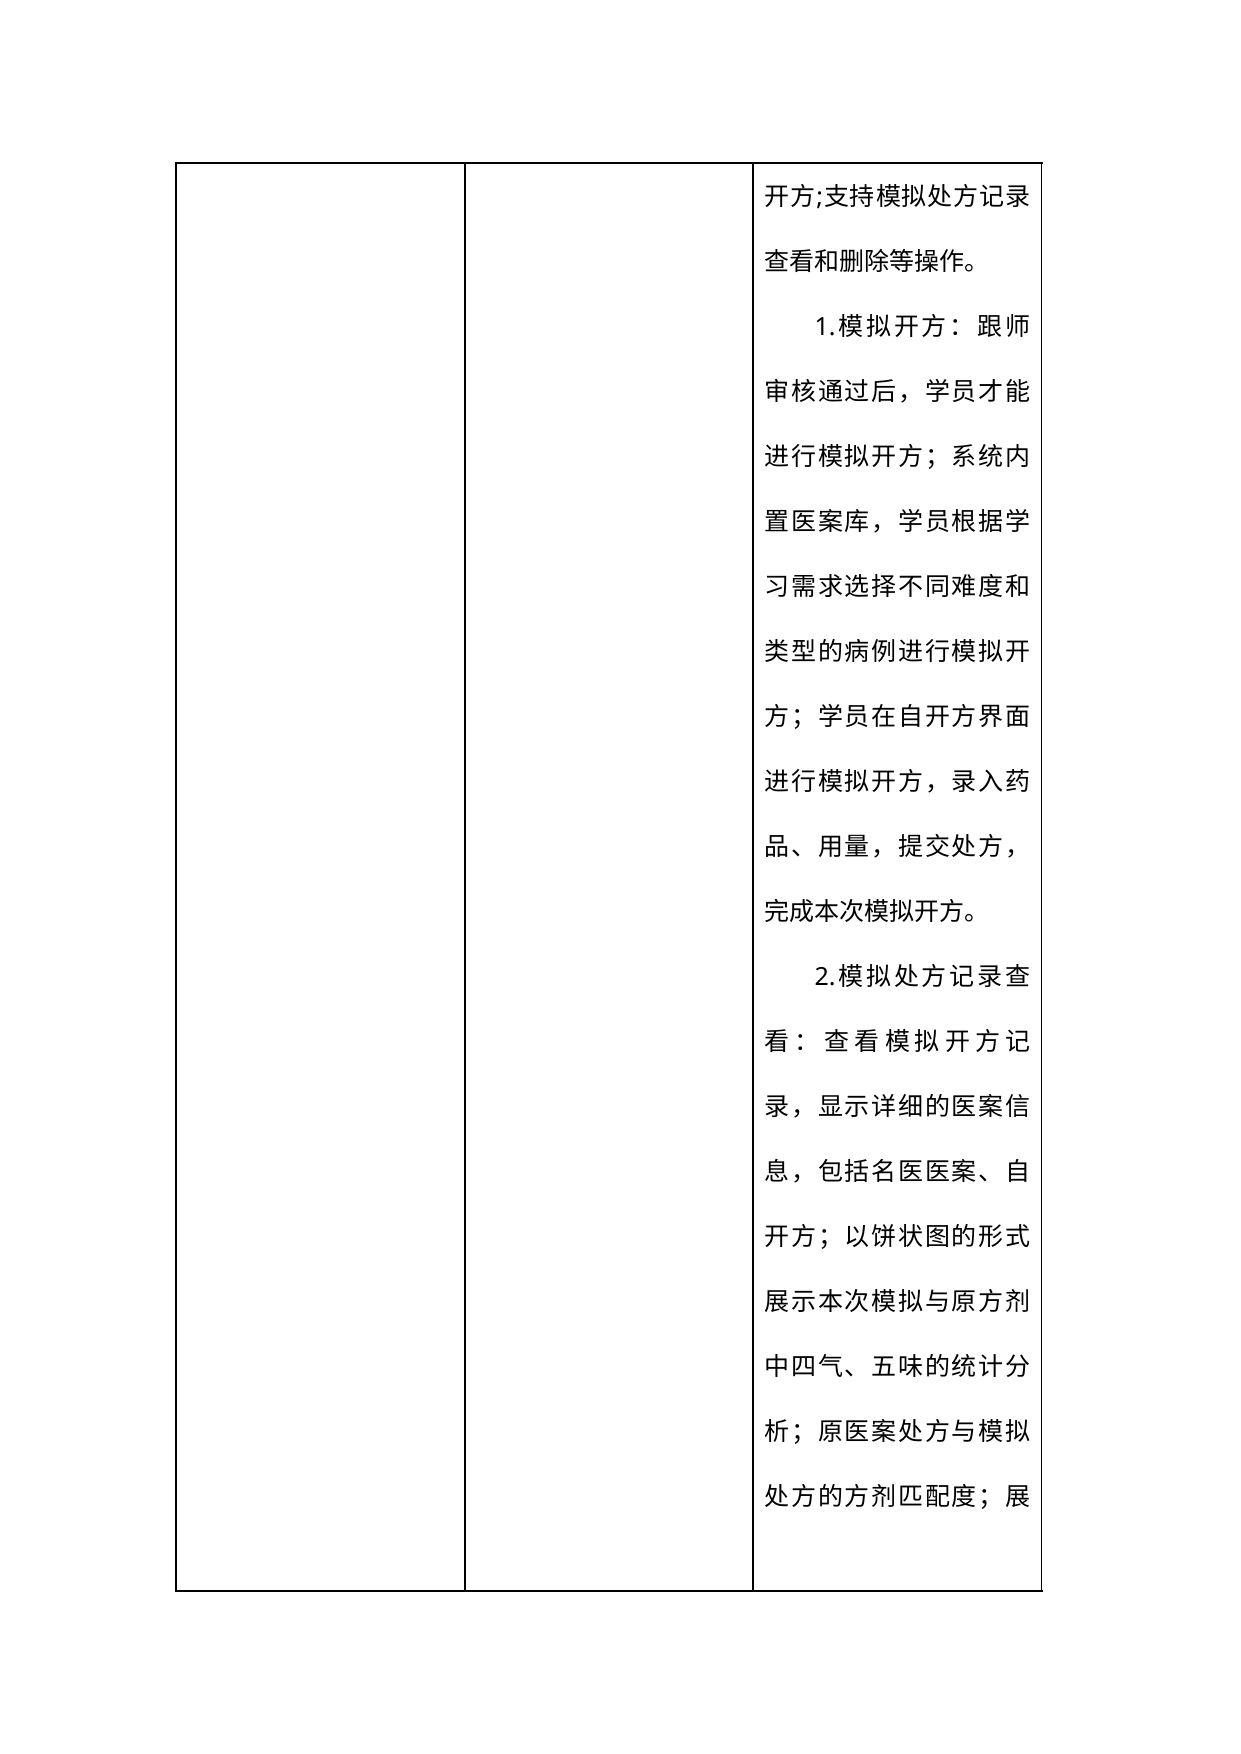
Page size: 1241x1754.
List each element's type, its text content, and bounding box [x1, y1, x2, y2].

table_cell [754, 164, 1041, 1590]
table_cell [466, 164, 752, 1590]
table_cell 1 [177, 164, 464, 1590]
